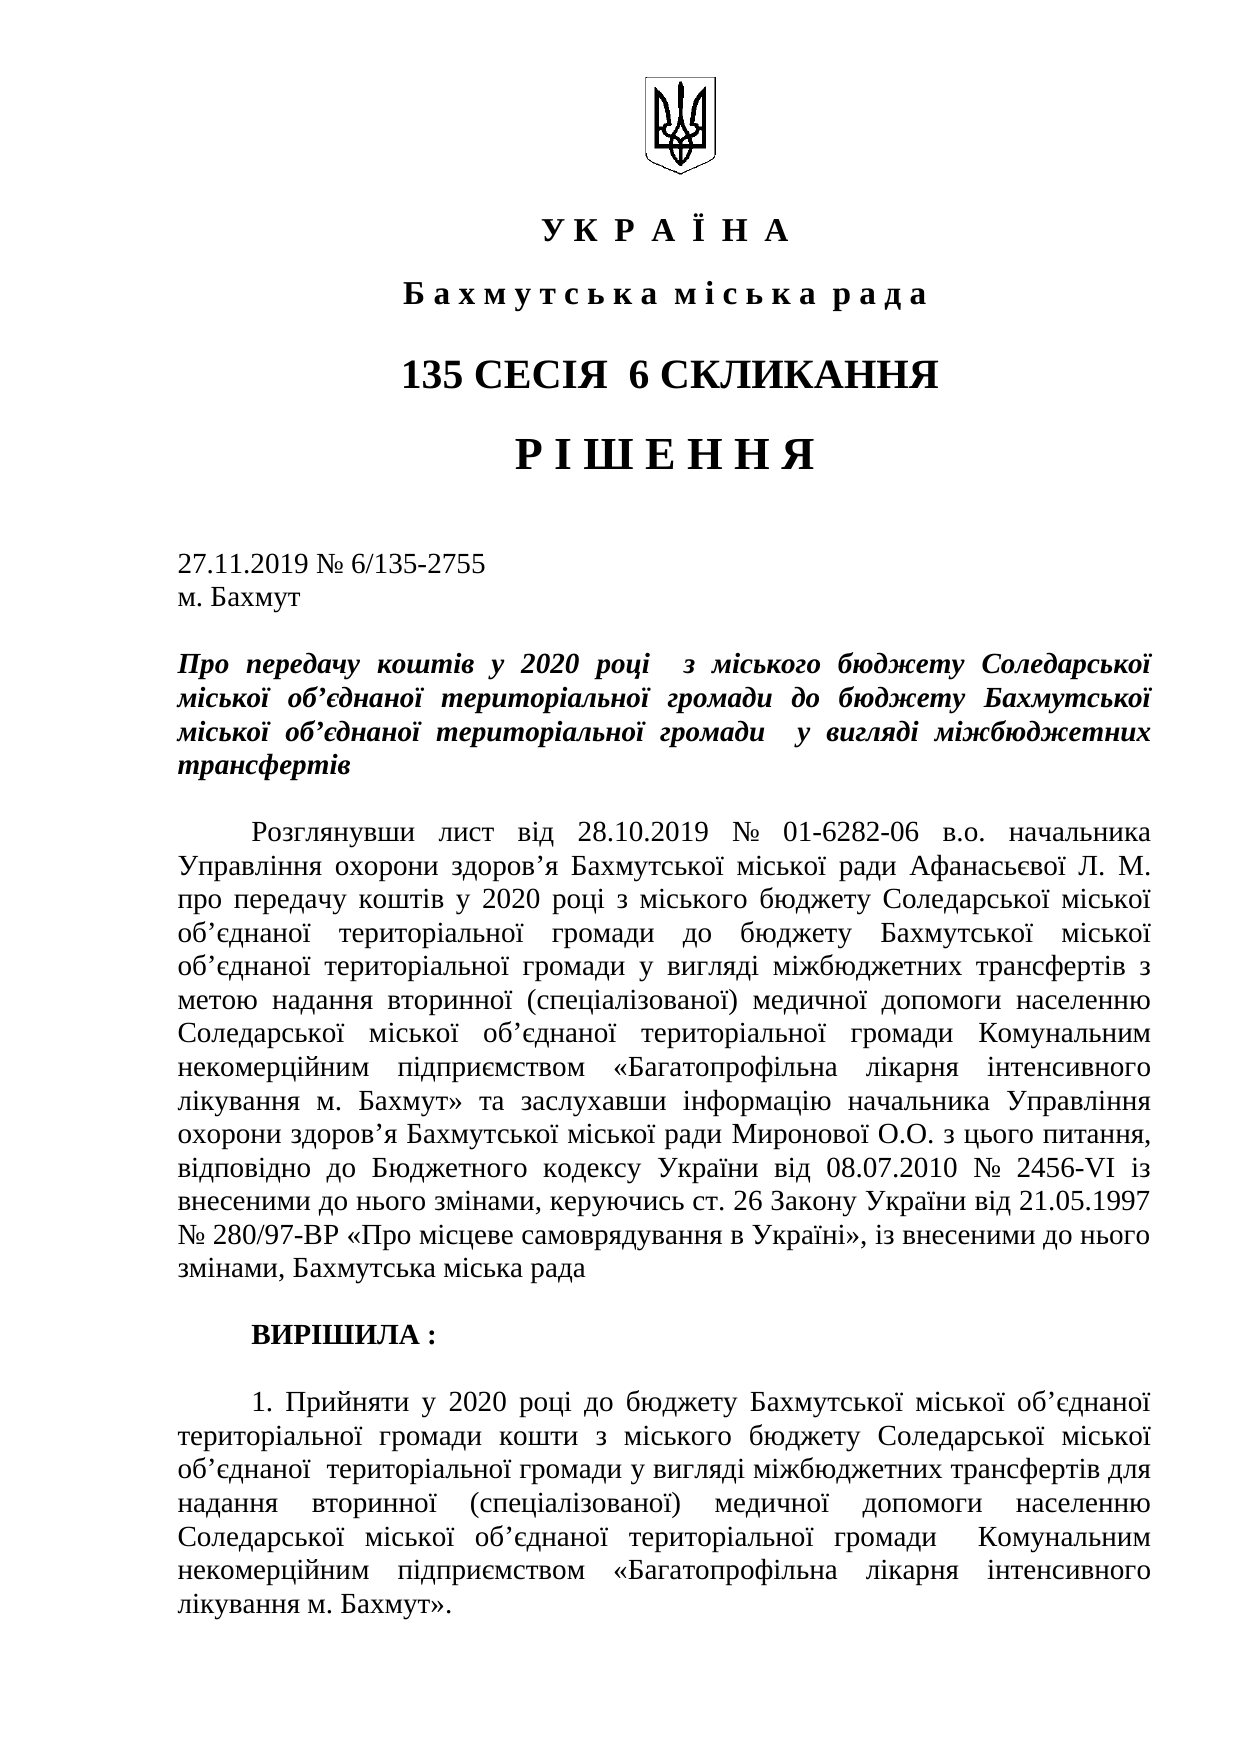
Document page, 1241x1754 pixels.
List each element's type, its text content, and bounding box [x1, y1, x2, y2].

text У К Р А Ї Н А [177, 211, 1152, 249]
text Б а х м у т с ь к а м і с ь к а р а д а [177, 273, 1152, 311]
text Розглянувши лист від 28.10.2019 № 01-6282-06 в.о. начальника Управління охорони здоров’я Бахмутської міської ради Афанасьєвої Л. М. про передачу коштів у 2020 році з міського бюджету Соледарської міської об’єднаної територіальної громади до бюджету Бахмутської міської об’єднаної територіальної громади у вигляді міжбюджетних трансфертів з метою надання вторинної (спеціалізованої) медичної допомоги населенню Соледарської міської об’єднаної територіальної громади Комунальним некомерційним підприємством «Багатопрофільна лікарня інтенсивного лікування м. Бахмут» та заслухавши інформацію начальника Управління охорони здоров’я Бахмутської міської ради Миронової О.О. з цього питання, відповідно до Бюджетного кодексу України від 08.07.2010 № 2456-VI із внесеними до нього змінами, керуючись ст. 26 Закону України від 21.05.1997 № 280/97-ВР «Про місцеве самоврядування в Україні», із внесеними до нього змінами, Бахмутська міська рада [177, 814, 1152, 1284]
text м. Бахмут [177, 579, 1152, 613]
text 27.11.2019 № 6/135-2755 [177, 546, 1152, 579]
text Про передачу коштів у 2020 році з міського бюджету Соледарської міської об’єднаної територіальної громади до бюджету Бахмутської міської об’єднаної територіальної громади у вигляді міжбюджетних трансфертів [177, 647, 1152, 781]
picture [641, 73, 719, 177]
text 135 СЕСІЯ 6 СКЛИКАННЯ [177, 349, 1152, 397]
text Р І Ш Е Н Н Я [177, 426, 1152, 479]
text 1. Прийняти у 2020 році до бюджету Бахмутської міської об’єднаної територіальної громади кошти з міського бюджету Соледарської міської об’єднаної територіальної громади у вигляді міжбюджетних трансфертів для надання вторинної (спеціалізованої) медичної допомоги населенню Соледарської міської об’єднаної територіальної громади Комунальним некомерційним підприємством «Багатопрофільна лікарня інтенсивного лікування м. Бахмут». [177, 1384, 1152, 1619]
text ВИРІШИЛА : [177, 1317, 1171, 1351]
